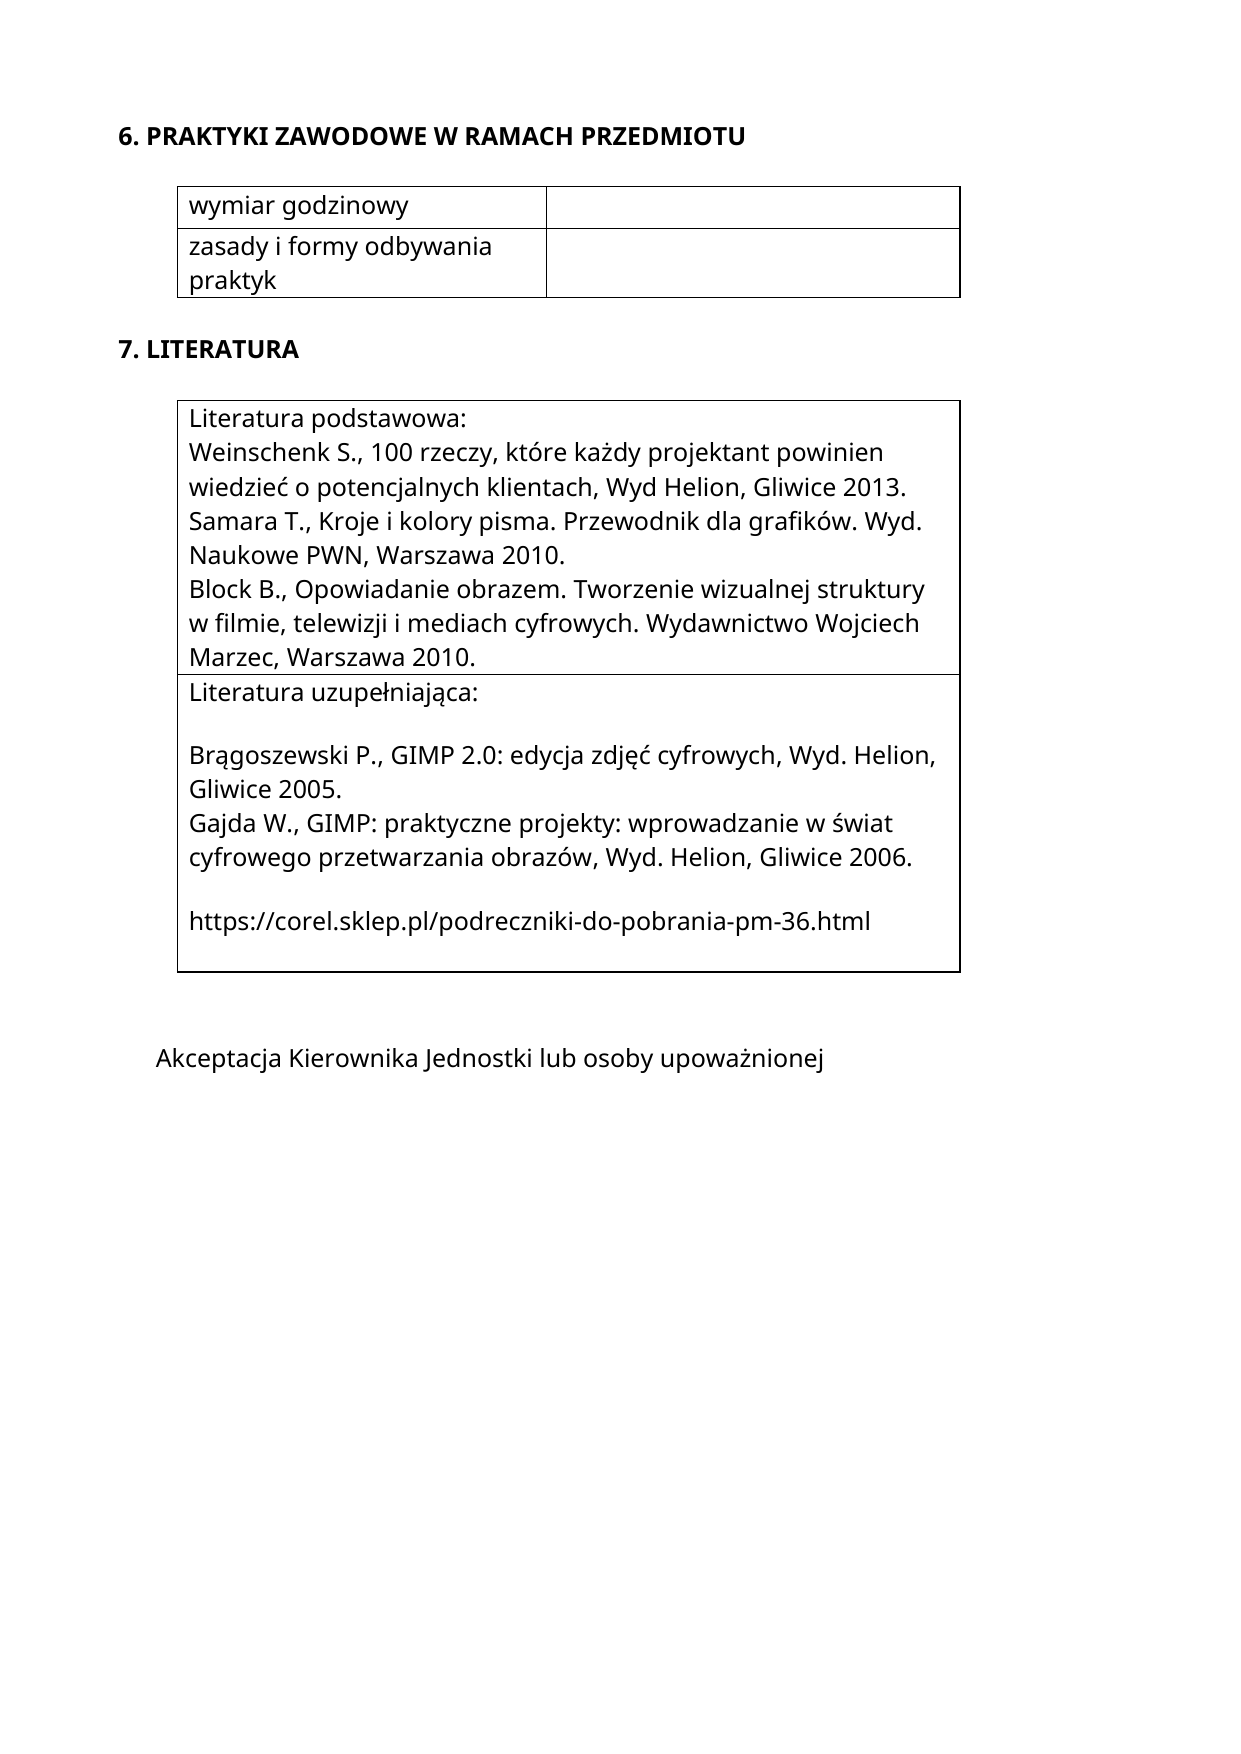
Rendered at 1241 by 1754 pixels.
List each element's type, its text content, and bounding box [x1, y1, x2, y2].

table_header [547, 187, 959, 228]
table_cell zasady i formy odbywania praktyk [178, 229, 546, 297]
table_cell [547, 229, 959, 297]
table_header wymiar godzinowy [178, 187, 546, 228]
text 6. PRAKTYKI ZAWODOWE W RAMACH PRZEDMIOTU [118, 118, 1122, 152]
text Akceptacja Kierownika Jednostki lub osoby upoważnionej [156, 1041, 1122, 1074]
text 7. LITERATURA [118, 332, 1122, 366]
table_header Literatura podstawowa: Weinschenk S., 100 rzeczy, które każdy projektant powinien wiedzieć o potencjalnych klientach, Wyd Helion, Gliwice 2013. Samara T., Kroje i kolory pisma. Przewodnik dla grafików. Wyd. Naukowe PWN, Warszawa 2010. Block B., Opowiadanie obrazem. Tworzenie wizualnej struktury w filmie, telewizji i mediach cyfrowych. Wydawnictwo Wojciech Marzec, Warszawa 2010. [178, 401, 959, 673]
table_cell Literatura uzupełniająca: Brągoszewski P., GIMP 2.0: edycja zdjęć cyfrowych, Wyd. Helion, Gliwice 2005. Gajda W., GIMP: praktyczne projekty: wprowadzanie w świat cyfrowego przetwarzania obrazów, Wyd. Helion, Gliwice 2006. https://corel.sklep.pl/podreczniki-do-pobrania-pm-36.html [178, 675, 959, 971]
